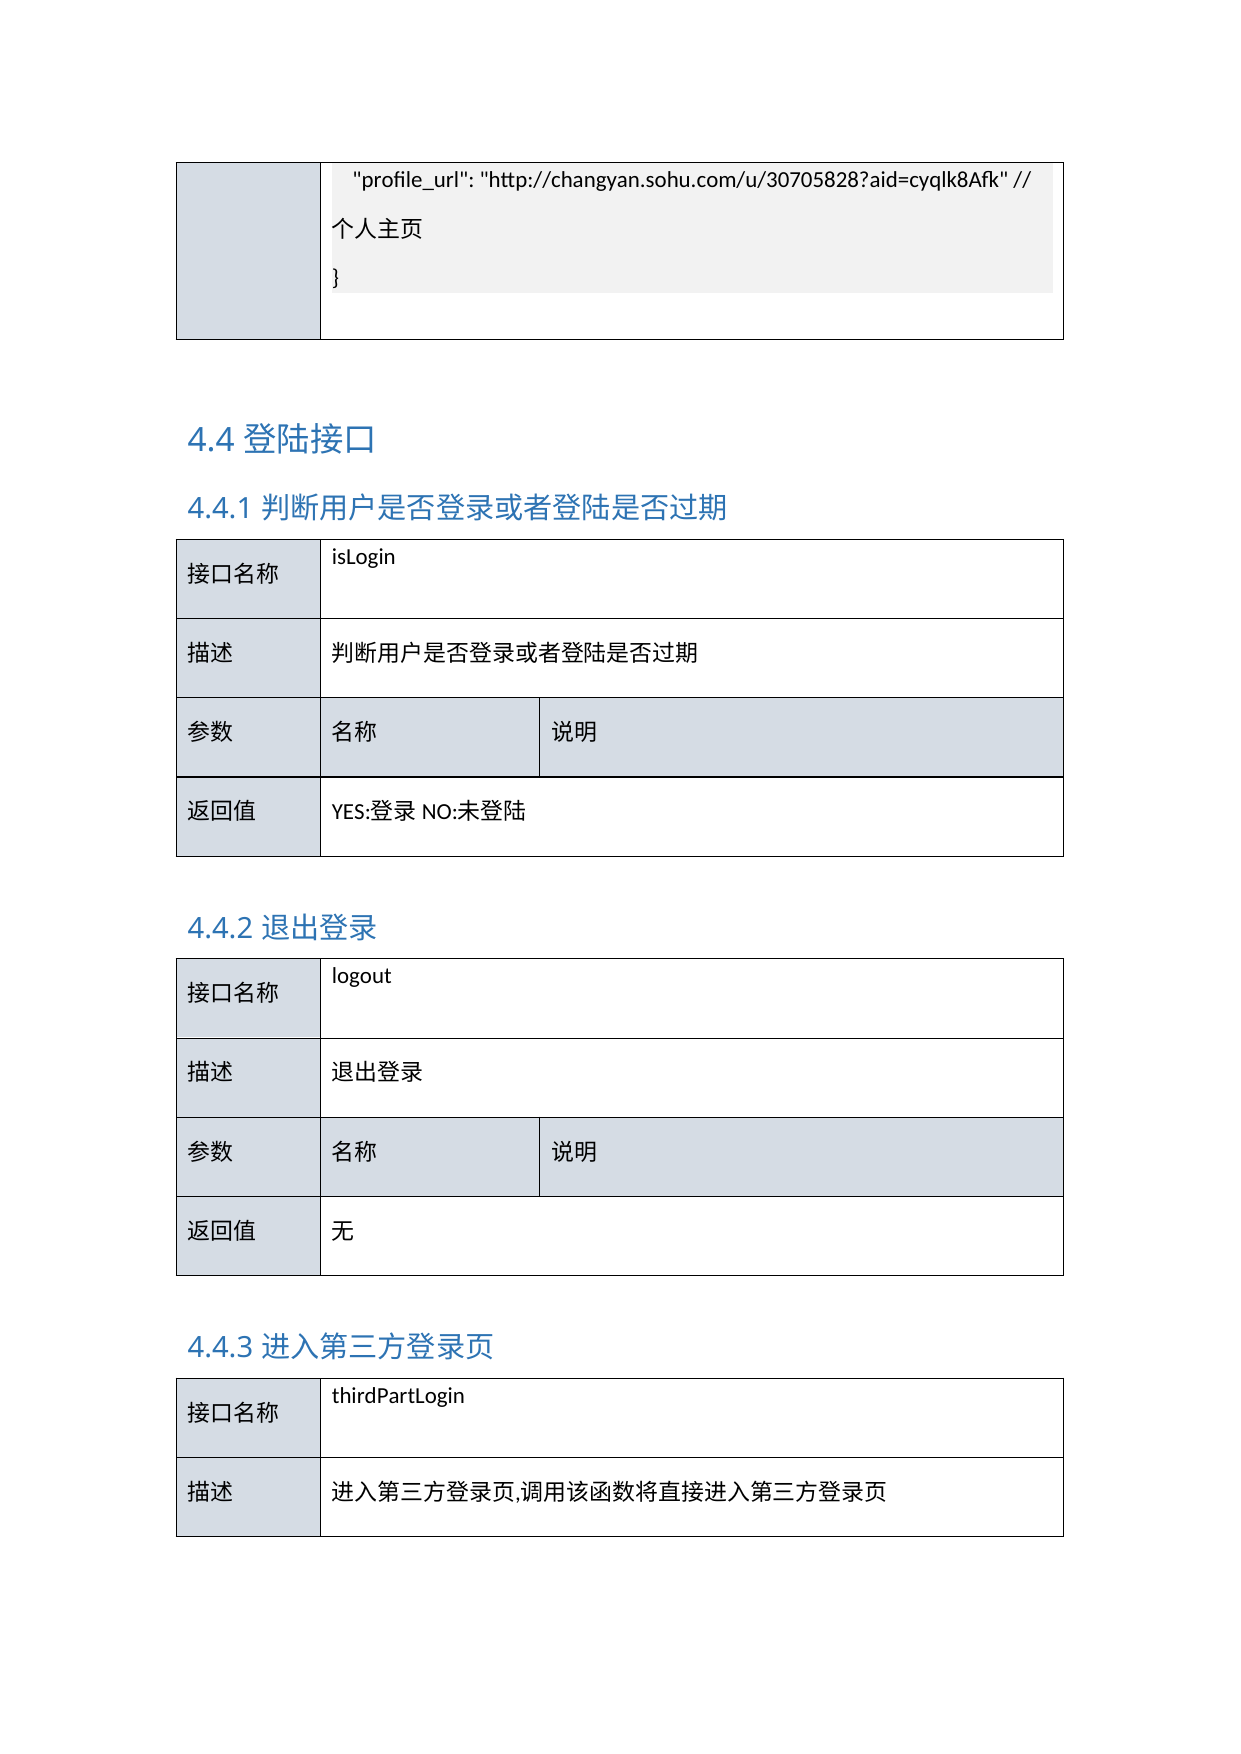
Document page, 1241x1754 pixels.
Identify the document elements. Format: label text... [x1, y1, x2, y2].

table_cell 参数 [177, 1118, 320, 1196]
table_header 接口名称 [177, 959, 320, 1037]
table_cell 判断用户是否登录或者登陆是否过期 [321, 619, 1063, 697]
subtitle 4.4.2 退出登录 [187, 893, 1053, 958]
table_cell 描述 [177, 619, 320, 697]
table_cell 参数 [177, 698, 320, 776]
table_cell 描述 [177, 1458, 320, 1536]
subtitle 4.4.3 进入第三方登录页 [187, 1313, 1053, 1378]
table_cell 无 [321, 1197, 1063, 1275]
table_cell 返回值 [177, 1197, 320, 1275]
table_cell 退出登录 [321, 1039, 1063, 1117]
table_cell 描述 [177, 1039, 320, 1117]
table_cell 名称 [321, 1118, 539, 1196]
table_header thirdPartLogin [321, 1379, 1063, 1457]
table_header isLogin [321, 540, 1063, 618]
table_header logout [321, 959, 1063, 1037]
table_cell YES:登录 NO:未登陆 [321, 778, 1063, 856]
table_cell 说明 [540, 1118, 1063, 1196]
table_cell 名称 [321, 698, 539, 776]
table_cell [177, 163, 320, 339]
table_cell 进入第三方登录页,调用该函数将直接进入第三方登录页 [321, 1458, 1063, 1536]
table_cell 说明 [540, 698, 1063, 776]
table_header 接口名称 [177, 1379, 320, 1457]
subtitle 4.4 登陆接口 [187, 405, 1053, 470]
table_header 接口名称 [177, 540, 320, 618]
subtitle 4.4.1 判断用户是否登录或者登陆是否过期 [187, 474, 1053, 539]
table_cell 返回值 [177, 778, 320, 856]
